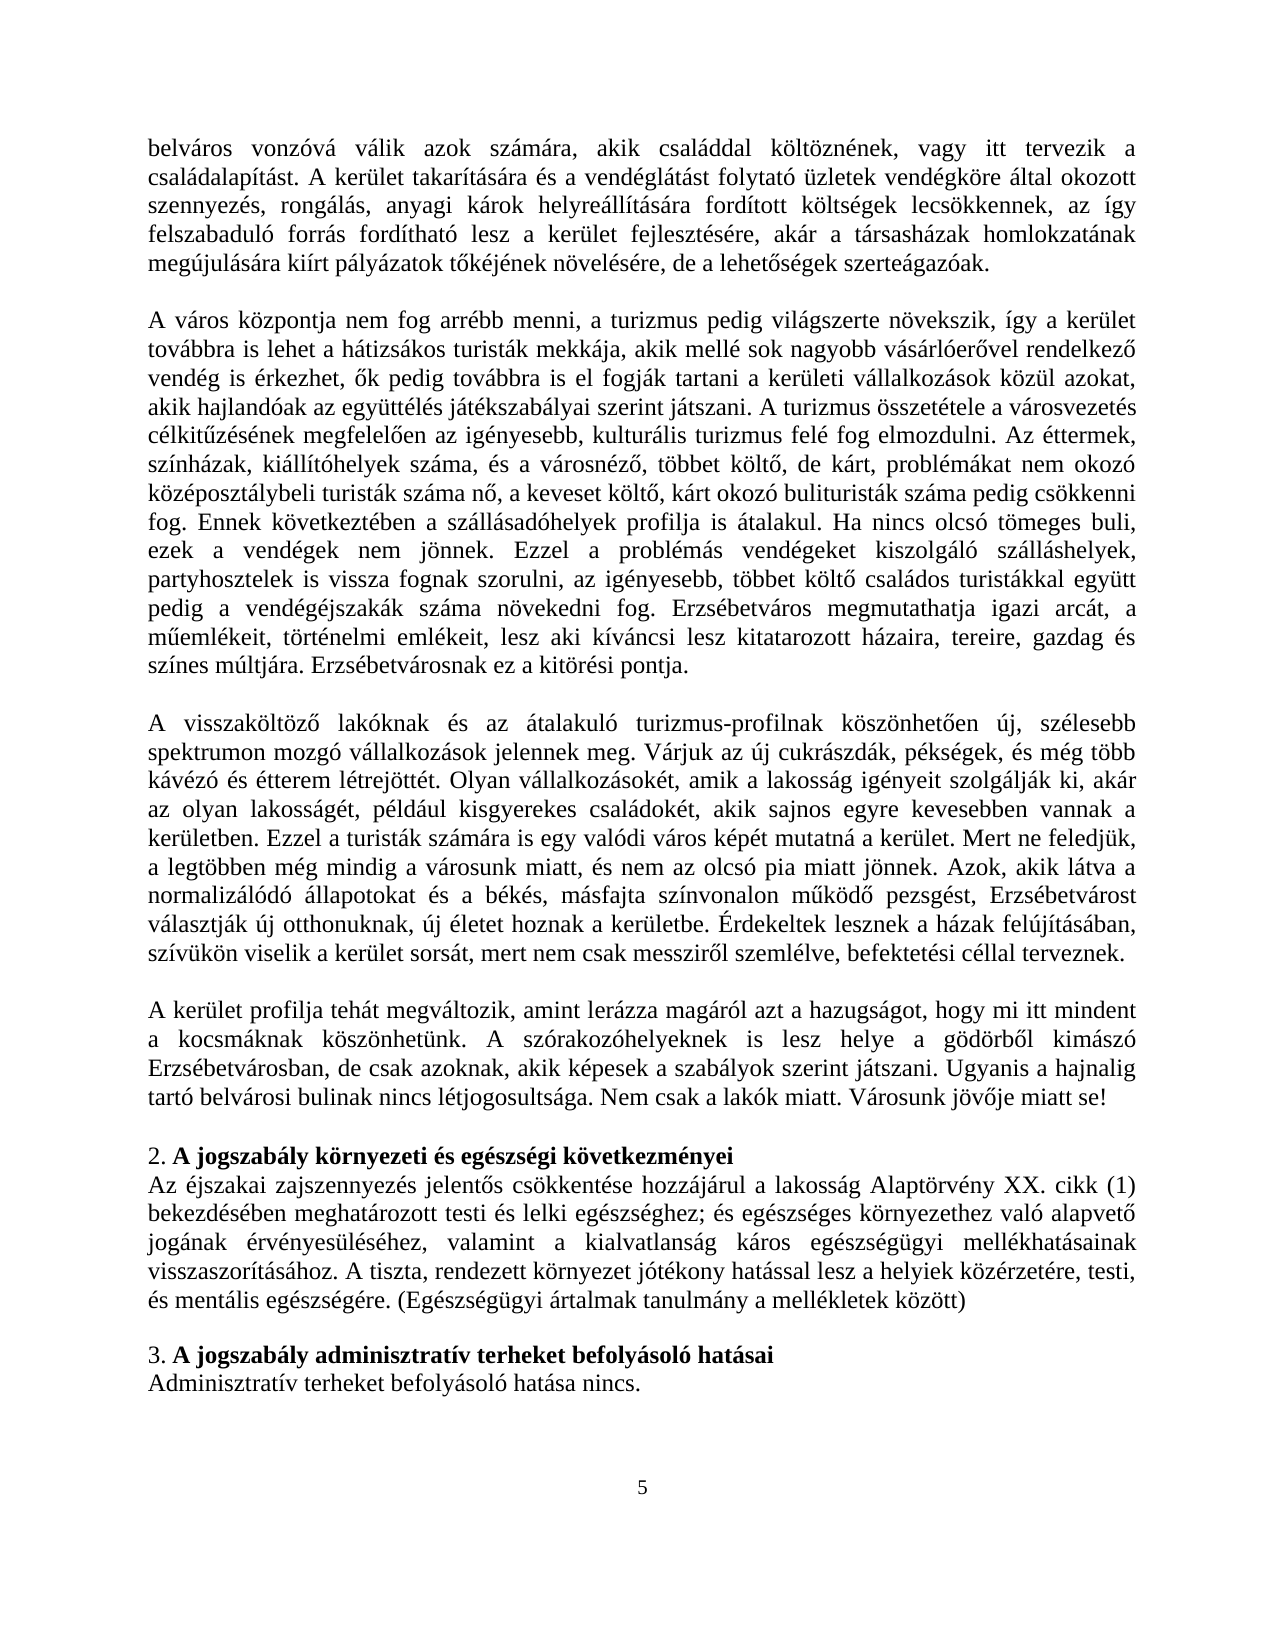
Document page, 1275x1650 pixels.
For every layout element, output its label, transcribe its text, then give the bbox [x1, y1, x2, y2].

text 2. A jogszabály környezeti és egészségi következményei Az éjszakai zajszennyezés jelentős csökkentése hozzájárul a lakosság Alaptörvény XX. cikk (1) bekezdésében meghatározott testi és lelki egészséghez; és egészséges környezethez való alapvető jogának érvényesüléséhez, valamint a kialvatlanság káros egészségügyi mellékhatásainak visszaszorításához. A tiszta, rendezett környezet jótékony hatással lesz a helyiek közérzetére, testi, és mentális egészségére. (Egészségügyi ártalmak tanulmány a mellékletek között) [148, 1141, 1137, 1313]
text 3. A jogszabály adminisztratív terheket befolyásoló hatásai Adminisztratív terheket befolyásoló hatása nincs. [148, 1340, 1137, 1397]
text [148, 133, 1137, 277]
text A visszaköltöző lakóknak és az átalakuló turizmus-profilnak köszönhetően új, szélesebb spektrumon mozgó vállalkozások jelennek meg. Várjuk az új cukrászdák, pékségek, és még több kávézó és étterem létrejöttét. Olyan vállalkozásokét, amik a lakosság igényeit szolgálják ki, akár az olyan lakosságét, például kisgyerekes családokét, akik sajnos egyre kevesebben vannak a kerületben. Ezzel a turisták számára is egy valódi város képét mutatná a kerület. Mert ne feledjük, a legtöbben még mindig a városunk miatt, és nem az olcsó pia miatt jönnek. Azok, akik látva a normalizálódó állapotokat és a békés, másfajta színvonalon működő pezsgést, Erzsébetvárost választják új otthonuknak, új életet hoznak a kerületbe. Érdekeltek lesznek a házak felújításában, szívükön viselik a kerület sorsát, mert nem csak messziről szemlélve, befektetési céllal terveznek. [148, 708, 1137, 967]
text A kerület profilja tehát megváltozik, amint lerázza magáról azt a hazugságot, hogy mi itt mindent a kocsmáknak köszönhetünk. A szórakozóhelyeknek is lesz helye a gödörből kimászó Erzsébetvárosban, de csak azoknak, akik képesek a szabályok szerint játszani. Ugyanis a hajnalig tartó belvárosi bulinak nincs létjogosultsága. Nem csak a lakók miatt. Városunk jövője miatt se! [148, 995, 1137, 1110]
text A város központja nem fog arrébb menni, a turizmus pedig világszerte növekszik, így a kerület továbbra is lehet a hátizsákos turisták mekkája, akik mellé sok nagyobb vásárlóerővel rendelkező vendég is érkezhet, ők pedig továbbra is el fogják tartani a kerületi vállalkozások közül azokat, akik hajlandóak az együttélés játékszabályai szerint játszani. A turizmus összetétele a városvezetés célkitűzésének megfelelően az igényesebb, kulturális turizmus felé fog elmozdulni. Az éttermek, színházak, kiállítóhelyek száma, és a városnéző, többet költő, de kárt, problémákat nem okozó középosztálybeli turisták száma nő, a keveset költő, kárt okozó bulituristák száma pedig csökkenni fog. Ennek következtében a szállásadóhelyek profilja is átalakul. Ha nincs olcsó tömeges buli, ezek a vendégek nem jönnek. Ezzel a problémás vendégeket kiszolgáló szálláshelyek, partyhosztelek is vissza fognak szorulni, az igényesebb, többet költő családos turistákkal együtt pedig a vendégéjszakák száma növekedni fog. Erzsébetváros megmutathatja igazi arcát, a műemlékeit, történelmi emlékeit, lesz aki kíváncsi lesz kitatarozott házaira, tereire, gazdag és színes múltjára. Erzsébetvárosnak ez a kitörési pontja. [148, 305, 1137, 679]
